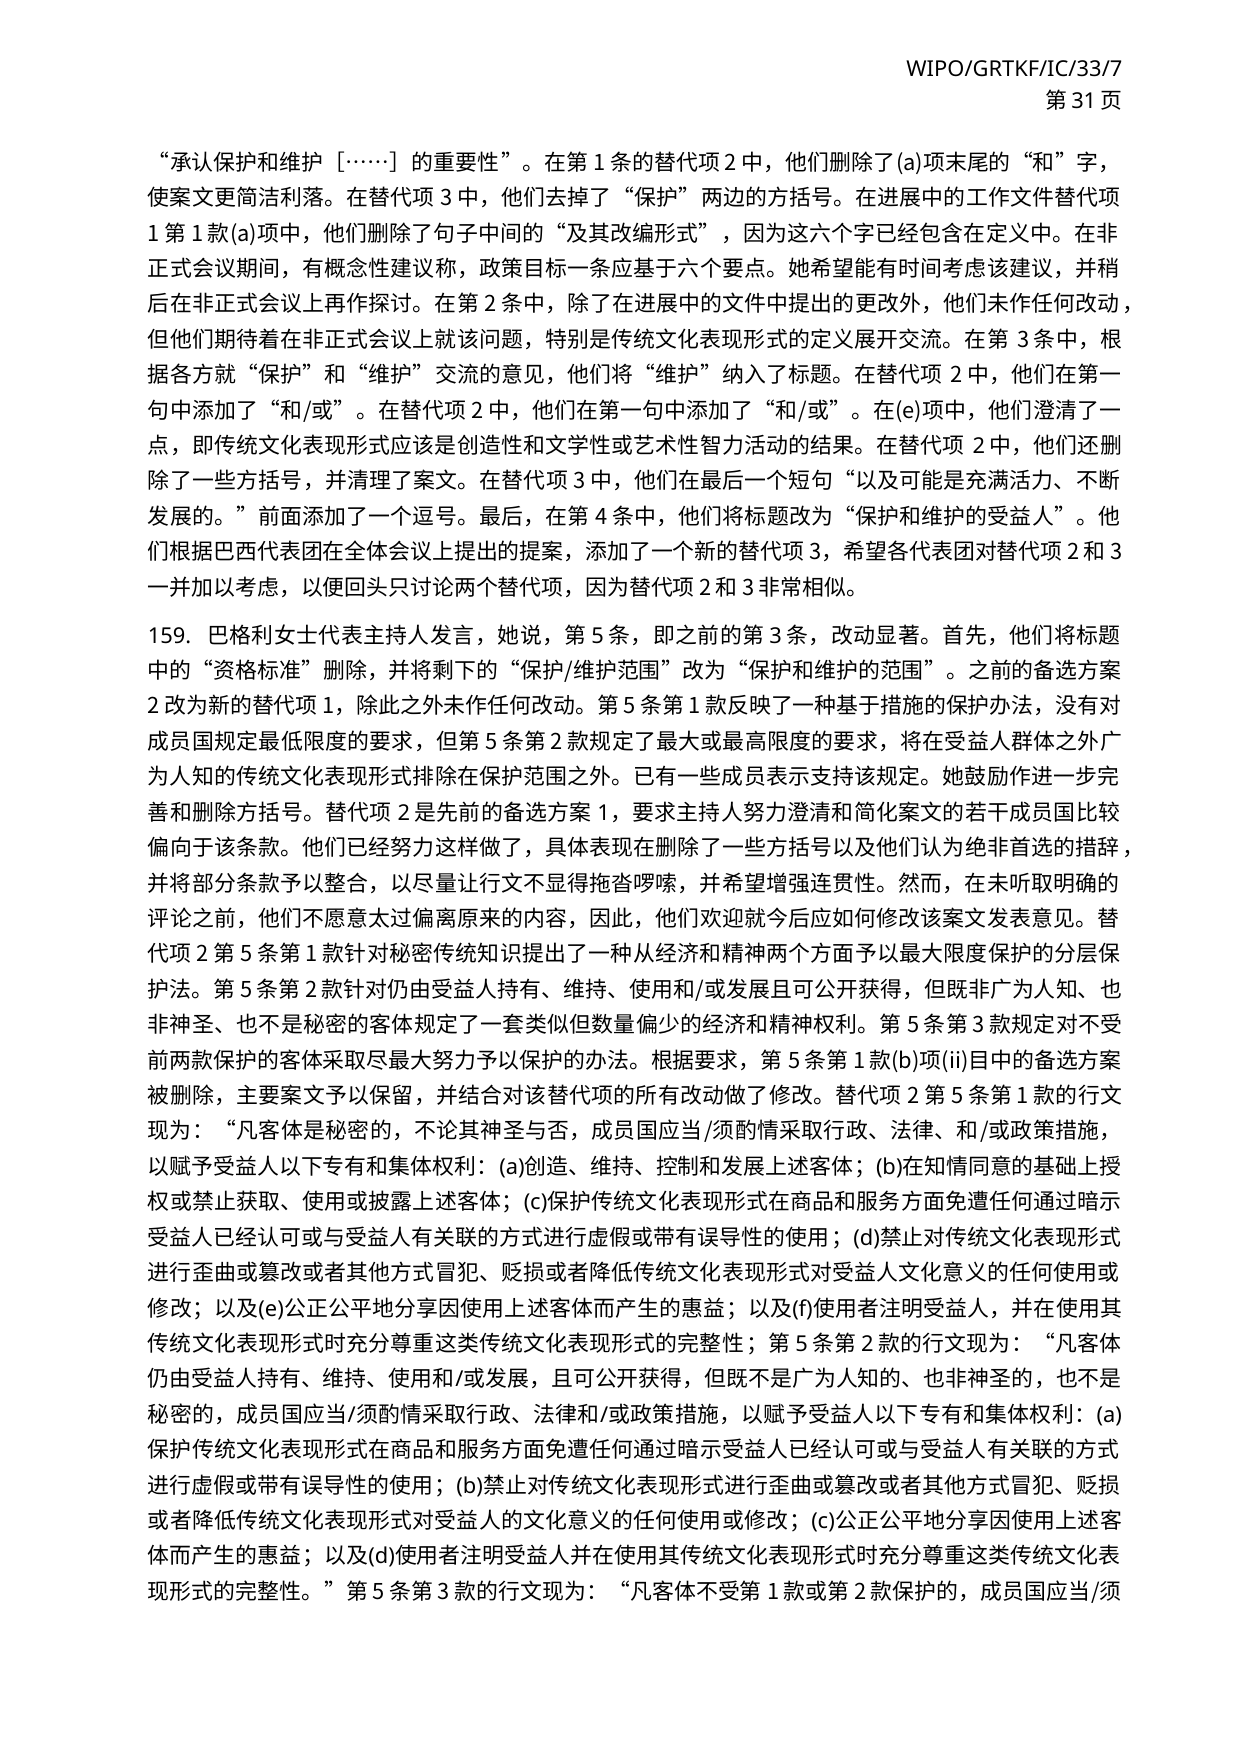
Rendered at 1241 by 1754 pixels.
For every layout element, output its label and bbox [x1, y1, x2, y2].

list [148, 141, 1122, 601]
list [148, 614, 1122, 1606]
